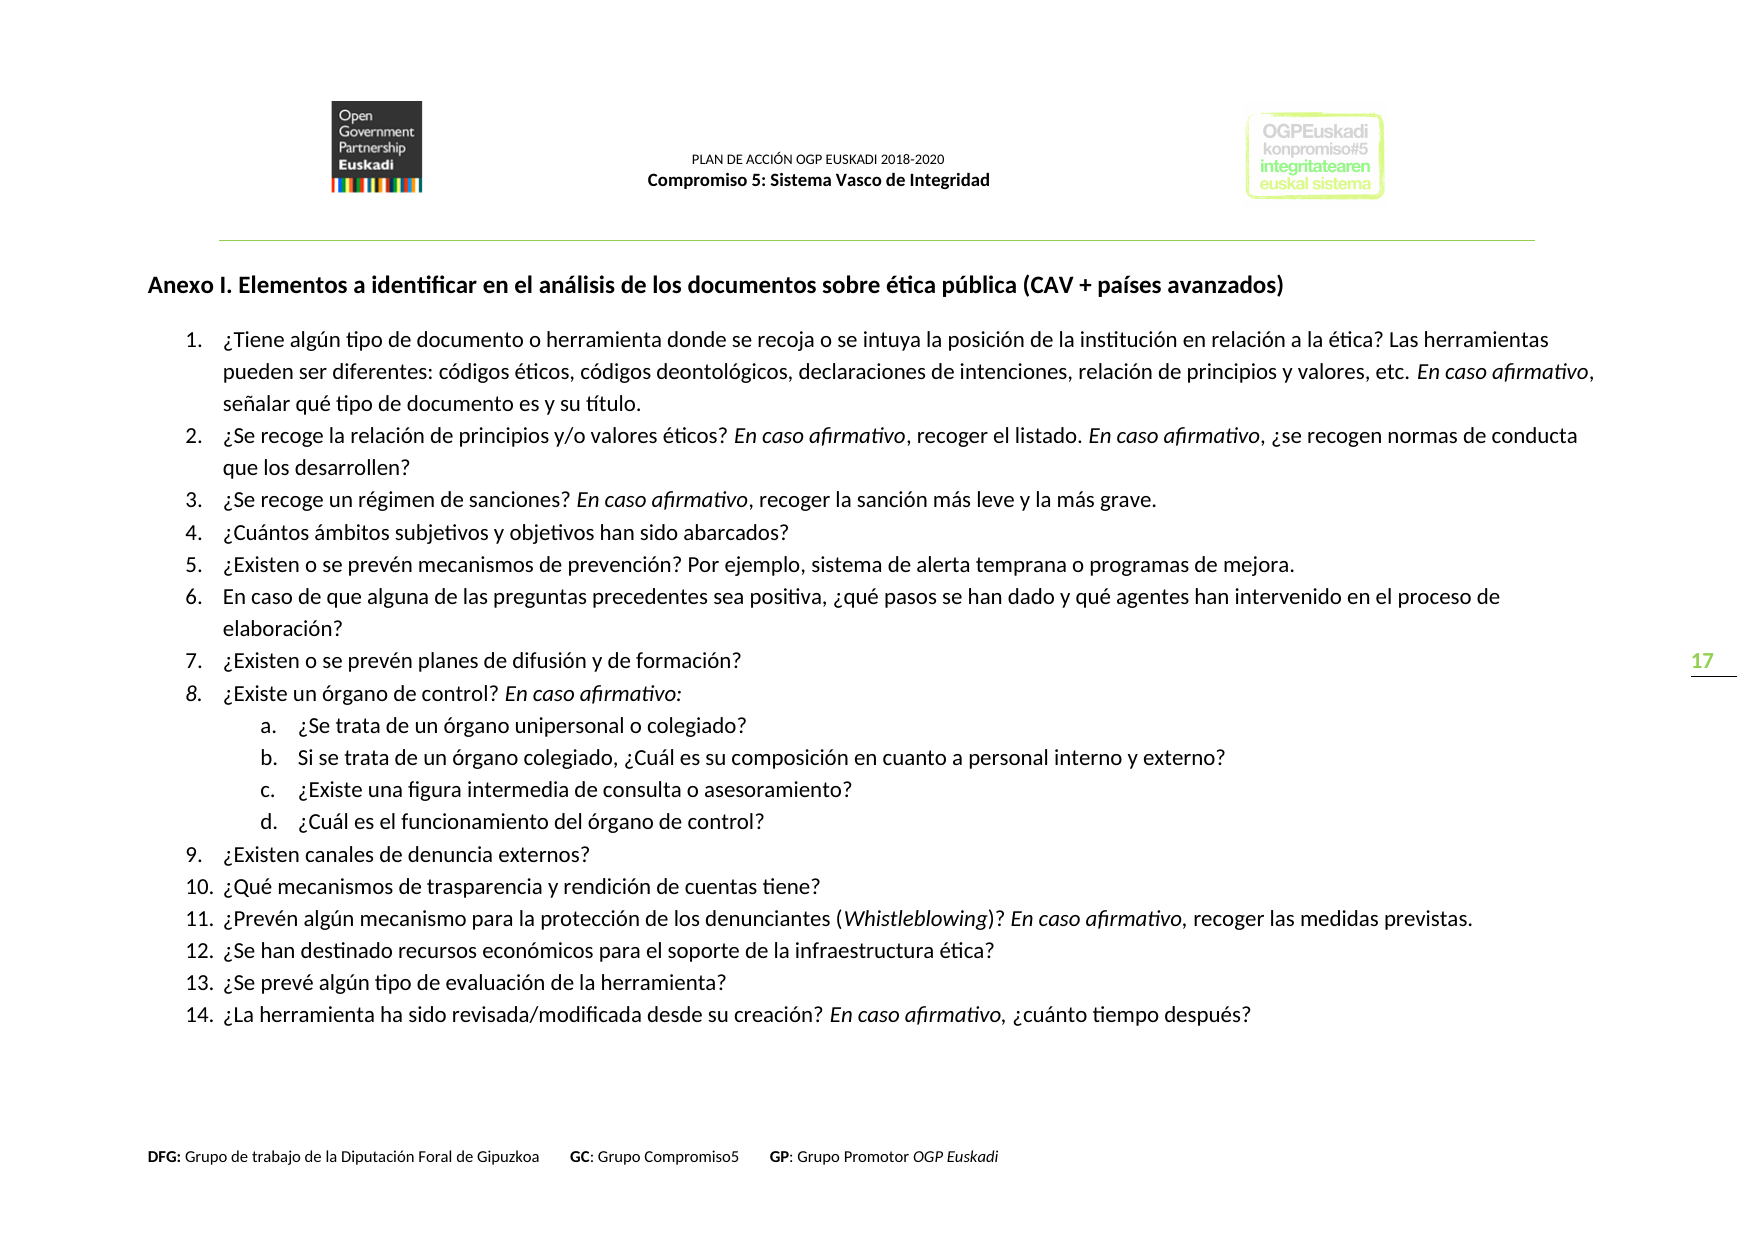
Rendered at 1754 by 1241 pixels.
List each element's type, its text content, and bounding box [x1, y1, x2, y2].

list ¿Se han destinado recursos económicos para el soporte de la infraestructura ética? [185, 936, 1606, 964]
list ¿La herramienta ha sido revisada/modificada desde su creación? En caso afirmativo, ¿cuánto tiempo después? [185, 1001, 1606, 1029]
list ¿Existen canales de denuncia externos? [185, 840, 1606, 868]
list Si se trata de un órgano colegiado, ¿Cuál es su composición en cuanto a personal interno y externo? [260, 743, 1606, 771]
list ¿Existe un órgano de control? En caso afirmativo: [185, 679, 1606, 707]
list ¿Existe una figura intermedia de consulta o asesoramiento? [260, 775, 1606, 803]
list En caso de que alguna de las preguntas precedentes sea positiva, ¿qué pasos se han dado y qué agentes han intervenido en el proceso de elaboración? [185, 582, 1606, 642]
picture [1243, 101, 1387, 210]
picture [331, 101, 423, 193]
list ¿Se trata de un órgano unipersonal o colegiado? [260, 711, 1606, 739]
list ¿Cuál es el funcionamiento del órgano de control? [260, 807, 1606, 836]
list ¿Se recoge la relación de principios y/o valores éticos? En caso afirmativo, recoger el listado. En caso afirmativo, ¿se recogen normas de conducta que los desarrollen? [185, 421, 1606, 481]
list ¿Qué mecanismos de trasparencia y rendición de cuentas tiene? [185, 872, 1606, 900]
list ¿Cuántos ámbitos subjetivos y objetivos han sido abarcados? [185, 518, 1606, 546]
list ¿Existen o se prevén planes de difusión y de formación? [185, 647, 1606, 674]
list ¿Se prevé algún tipo de evaluación de la herramienta? [185, 968, 1606, 996]
list ¿Prevén algún mecanismo para la protección de los denunciantes (Whistleblowing)? En caso afirmativo, recoger las medidas previstas. [185, 904, 1606, 932]
text Anexo I. Elementos a identificar en el análisis de los documentos sobre ética pública (CAV + países avanzados) [148, 269, 1606, 299]
list ¿Se recoge un régimen de sanciones? En caso afirmativo, recoger la sanción más leve y la más grave. [185, 486, 1606, 514]
list ¿Existen o se prevén mecanismos de prevención? Por ejemplo, sistema de alerta temprana o programas de mejora. [185, 550, 1606, 578]
list ¿Tiene algún tipo de documento o herramienta donde se recoja o se intuya la posición de la institución en relación a la ética? Las herramientas pueden ser diferentes: códigos éticos, códigos deontológicos, declaraciones de intenciones, relación de principios y valores, etc. En caso afirmativo, señalar qué tipo de documento es y su título. [185, 325, 1606, 417]
